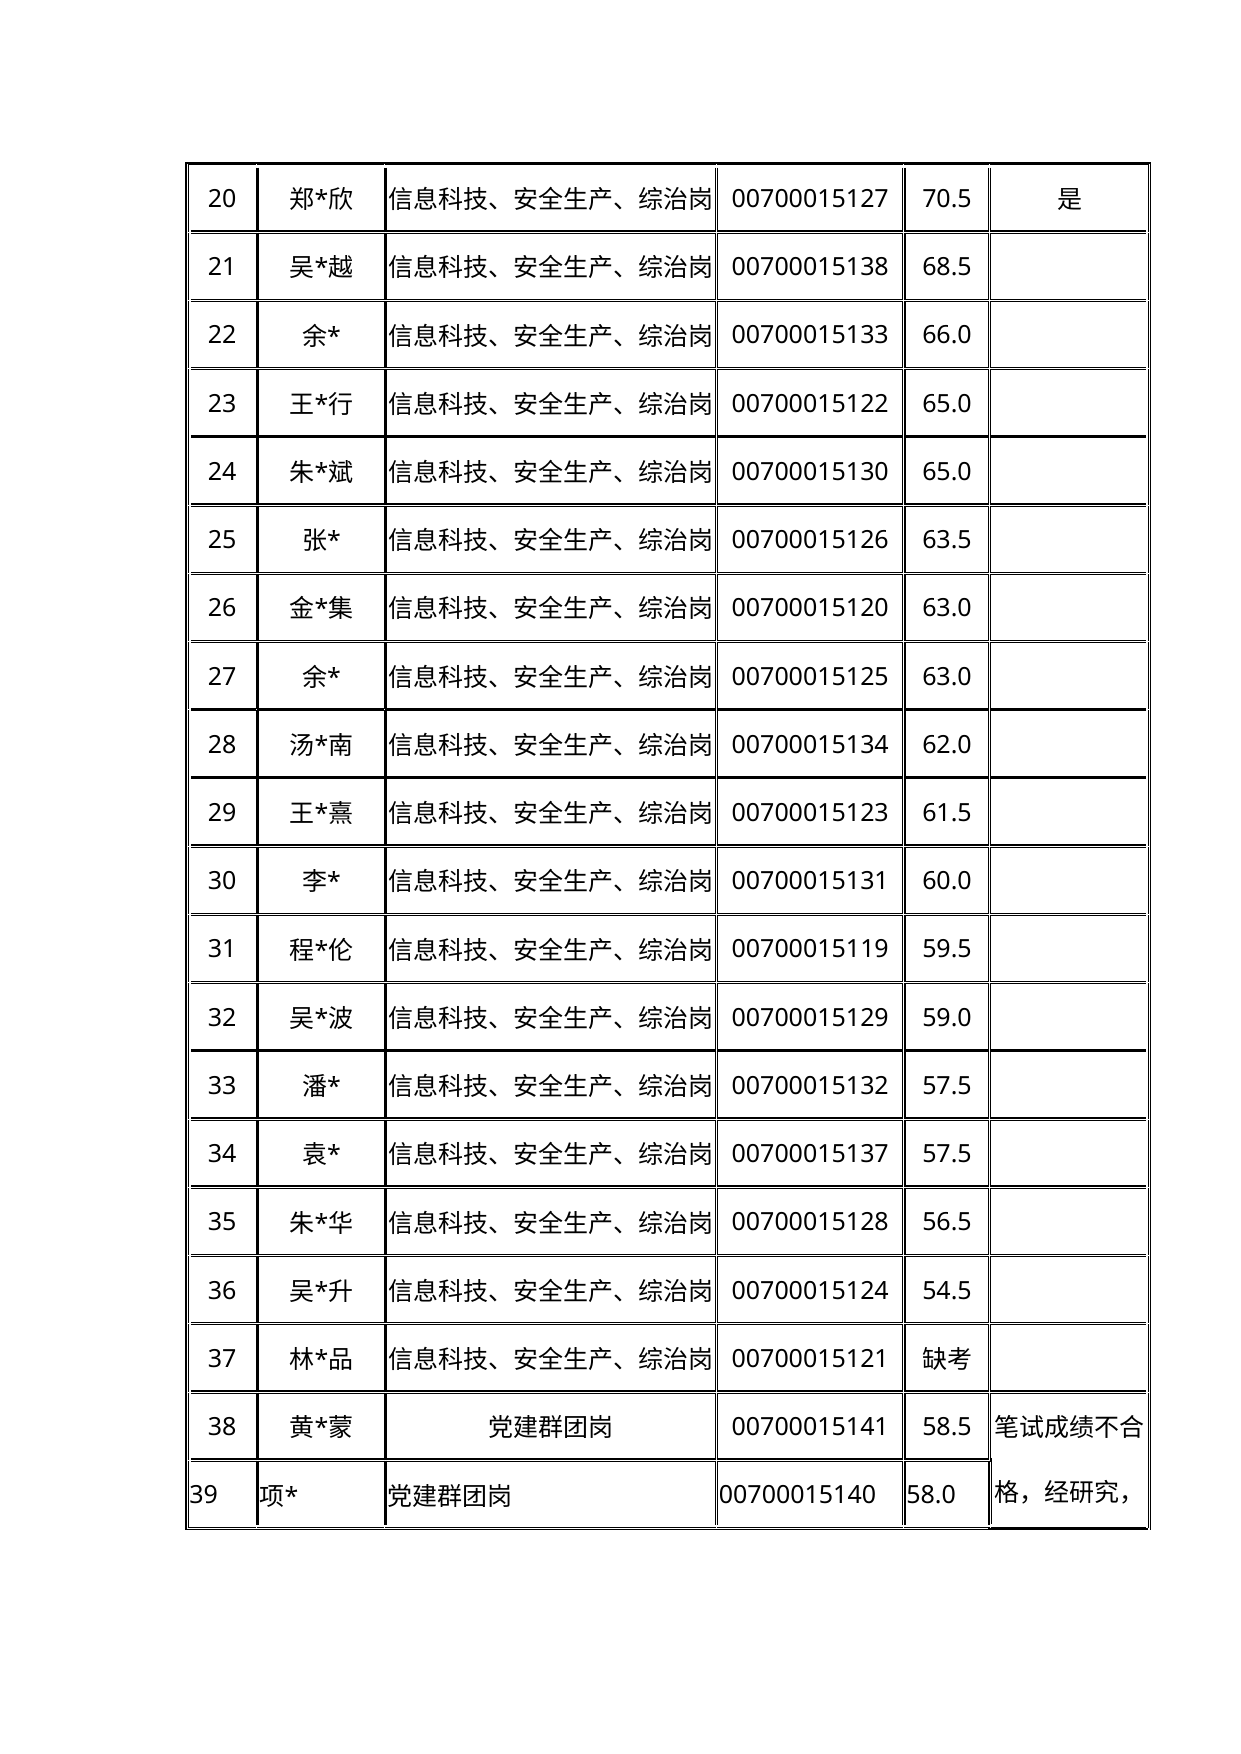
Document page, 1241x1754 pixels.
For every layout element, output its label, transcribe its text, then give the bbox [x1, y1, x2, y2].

table_cell 00700015124 [718, 1257, 902, 1322]
table_cell 吴*升 [259, 1257, 384, 1322]
table_cell 61.5 [906, 779, 988, 844]
table_cell 信息科技、安全生产、综治岗 [387, 916, 715, 981]
table_cell [991, 571, 1148, 639]
table_cell 信息科技、安全生产、综治岗 [387, 575, 715, 639]
table_cell [991, 708, 1149, 776]
table_cell 信息科技、安全生产、综治岗 [387, 1325, 715, 1390]
table_cell 57.5 [906, 1121, 988, 1185]
table_cell [990, 981, 1149, 1049]
table_cell [991, 640, 1148, 708]
table_cell 信息科技、安全生产、综治岗 [387, 779, 715, 844]
table_cell 王*熹 [259, 779, 384, 844]
table_cell 吴*波 [259, 984, 384, 1049]
table_cell 31 [189, 913, 256, 981]
table_cell 袁* [259, 1121, 384, 1185]
table_cell 信息科技、安全生产、综治岗 [387, 848, 715, 912]
table_cell 59.0 [906, 984, 988, 1049]
table_cell 58.5 [906, 1394, 988, 1458]
table_cell 33 [189, 1049, 256, 1117]
table_cell 张* [259, 507, 384, 571]
table_cell 信息科技、安全生产、综治岗 [387, 643, 715, 708]
table_cell 00700015133 [718, 302, 902, 367]
table_cell 30 [189, 844, 256, 912]
table_cell 信息科技、安全生产、综治岗 [387, 234, 715, 298]
table_cell 66.0 [906, 302, 988, 367]
table_cell 信息科技、安全生产、综治岗 [385, 165, 716, 230]
table_cell 朱*斌 [259, 438, 384, 503]
table_cell [991, 776, 1148, 844]
table_cell [991, 299, 1148, 367]
table_cell 朱*华 [259, 1189, 384, 1254]
table_cell 34 [189, 1117, 256, 1185]
table_cell 金*集 [259, 575, 384, 639]
table_cell 王*行 [259, 370, 384, 435]
table_cell 汤*南 [259, 711, 384, 776]
table_cell 26 [189, 571, 256, 639]
table_cell 党建群团岗 [385, 1462, 716, 1527]
table_cell 23 [187, 367, 257, 435]
table_cell 56.5 [906, 1189, 988, 1254]
table_cell 37 [187, 1322, 257, 1390]
table_cell 00700015132 [718, 1052, 902, 1117]
table_cell 信息科技、安全生产、综治岗 [387, 438, 715, 503]
table_cell 笔试成绩不合格，经研究，不再进入下一环节 [990, 1390, 1148, 1527]
table_cell 00700015123 [718, 779, 902, 844]
table_cell 00700015120 [718, 575, 902, 639]
table_cell 黄*蒙 [259, 1394, 384, 1458]
table_cell 潘* [259, 1052, 384, 1117]
table_cell 信息科技、安全生产、综治岗 [387, 302, 715, 367]
table_cell [991, 503, 1148, 571]
table_cell 58.0 [904, 1462, 990, 1527]
table_cell 信息科技、安全生产、综治岗 [387, 370, 715, 435]
table_cell 36 [187, 1254, 257, 1322]
table_cell 27 [189, 640, 256, 708]
table_cell 20 [189, 164, 257, 230]
table_cell 00700015127 [716, 164, 904, 230]
table_cell [991, 230, 1148, 298]
table_cell [991, 913, 1148, 981]
table_cell 59.5 [906, 916, 988, 981]
table_cell 吴*越 [259, 234, 384, 298]
table_cell 00700015126 [718, 507, 902, 571]
table_cell [991, 1185, 1148, 1254]
table_cell 22 [189, 299, 256, 367]
table_cell 60.0 [906, 848, 988, 912]
table_cell 29 [189, 776, 256, 844]
table_cell 信息科技、安全生产、综治岗 [387, 711, 715, 776]
table_cell 00700015140 [716, 1458, 904, 1527]
table_cell 信息科技、安全生产、综治岗 [387, 984, 715, 1049]
table_cell 信息科技、安全生产、综治岗 [387, 1121, 715, 1185]
table_cell 35 [189, 1185, 256, 1254]
table_cell 32 [187, 981, 257, 1049]
table_cell 39 [189, 1458, 257, 1527]
table_cell 余* [259, 643, 384, 708]
table_cell [991, 1117, 1148, 1185]
table_cell [991, 435, 1148, 503]
table_cell 38 [189, 1390, 256, 1458]
table_cell 00700015137 [718, 1121, 902, 1185]
table_cell 00700015134 [718, 711, 902, 776]
table_cell [991, 844, 1148, 912]
table_cell 00700015131 [718, 848, 902, 912]
table_cell 70.5 [904, 165, 990, 230]
table_cell 63.0 [906, 575, 988, 639]
table_cell 00700015125 [718, 643, 902, 708]
table_cell [990, 367, 1149, 435]
table_cell 程*伦 [259, 916, 384, 981]
table_cell 57.5 [906, 1052, 988, 1117]
table_cell 68.5 [906, 234, 988, 298]
table_cell 郑*欣 [257, 164, 385, 230]
table_cell 00700015129 [718, 984, 902, 1049]
table_cell 25 [189, 503, 256, 571]
table_cell 信息科技、安全生产、综治岗 [387, 1052, 715, 1117]
table_cell 28 [187, 708, 256, 776]
table_cell 李* [259, 848, 384, 912]
table_cell 信息科技、安全生产、综治岗 [387, 507, 715, 571]
table_cell 缺考 [906, 1325, 988, 1390]
table_cell 54.5 [906, 1257, 988, 1322]
table_cell 00700015122 [718, 370, 902, 435]
table_cell 00700015141 [718, 1394, 902, 1458]
table_cell 63.0 [906, 643, 988, 708]
table_cell 信息科技、安全生产、综治岗 [387, 1189, 715, 1254]
table_cell [990, 1322, 1149, 1390]
table_cell 63.5 [906, 507, 988, 571]
table_cell 林*品 [259, 1325, 384, 1390]
table_cell [991, 1049, 1148, 1117]
table_cell 00700015130 [718, 438, 902, 503]
table_cell 62.0 [906, 711, 988, 776]
table_cell 00700015128 [718, 1189, 902, 1254]
table_cell [990, 1254, 1149, 1322]
table_cell 00700015138 [718, 234, 902, 298]
table_cell 是 [990, 165, 1148, 230]
table_cell 项* [257, 1462, 385, 1527]
table_cell 21 [189, 230, 256, 298]
table_cell 65.0 [906, 370, 988, 435]
table_cell 信息科技、安全生产、综治岗 [387, 1257, 715, 1322]
table_cell 党建群团岗 [387, 1394, 715, 1458]
table_cell 65.0 [906, 438, 988, 503]
table_cell 余* [259, 302, 384, 367]
table_cell 24 [189, 435, 256, 503]
table_cell 00700015119 [718, 916, 902, 981]
table_cell 00700015121 [718, 1325, 902, 1390]
